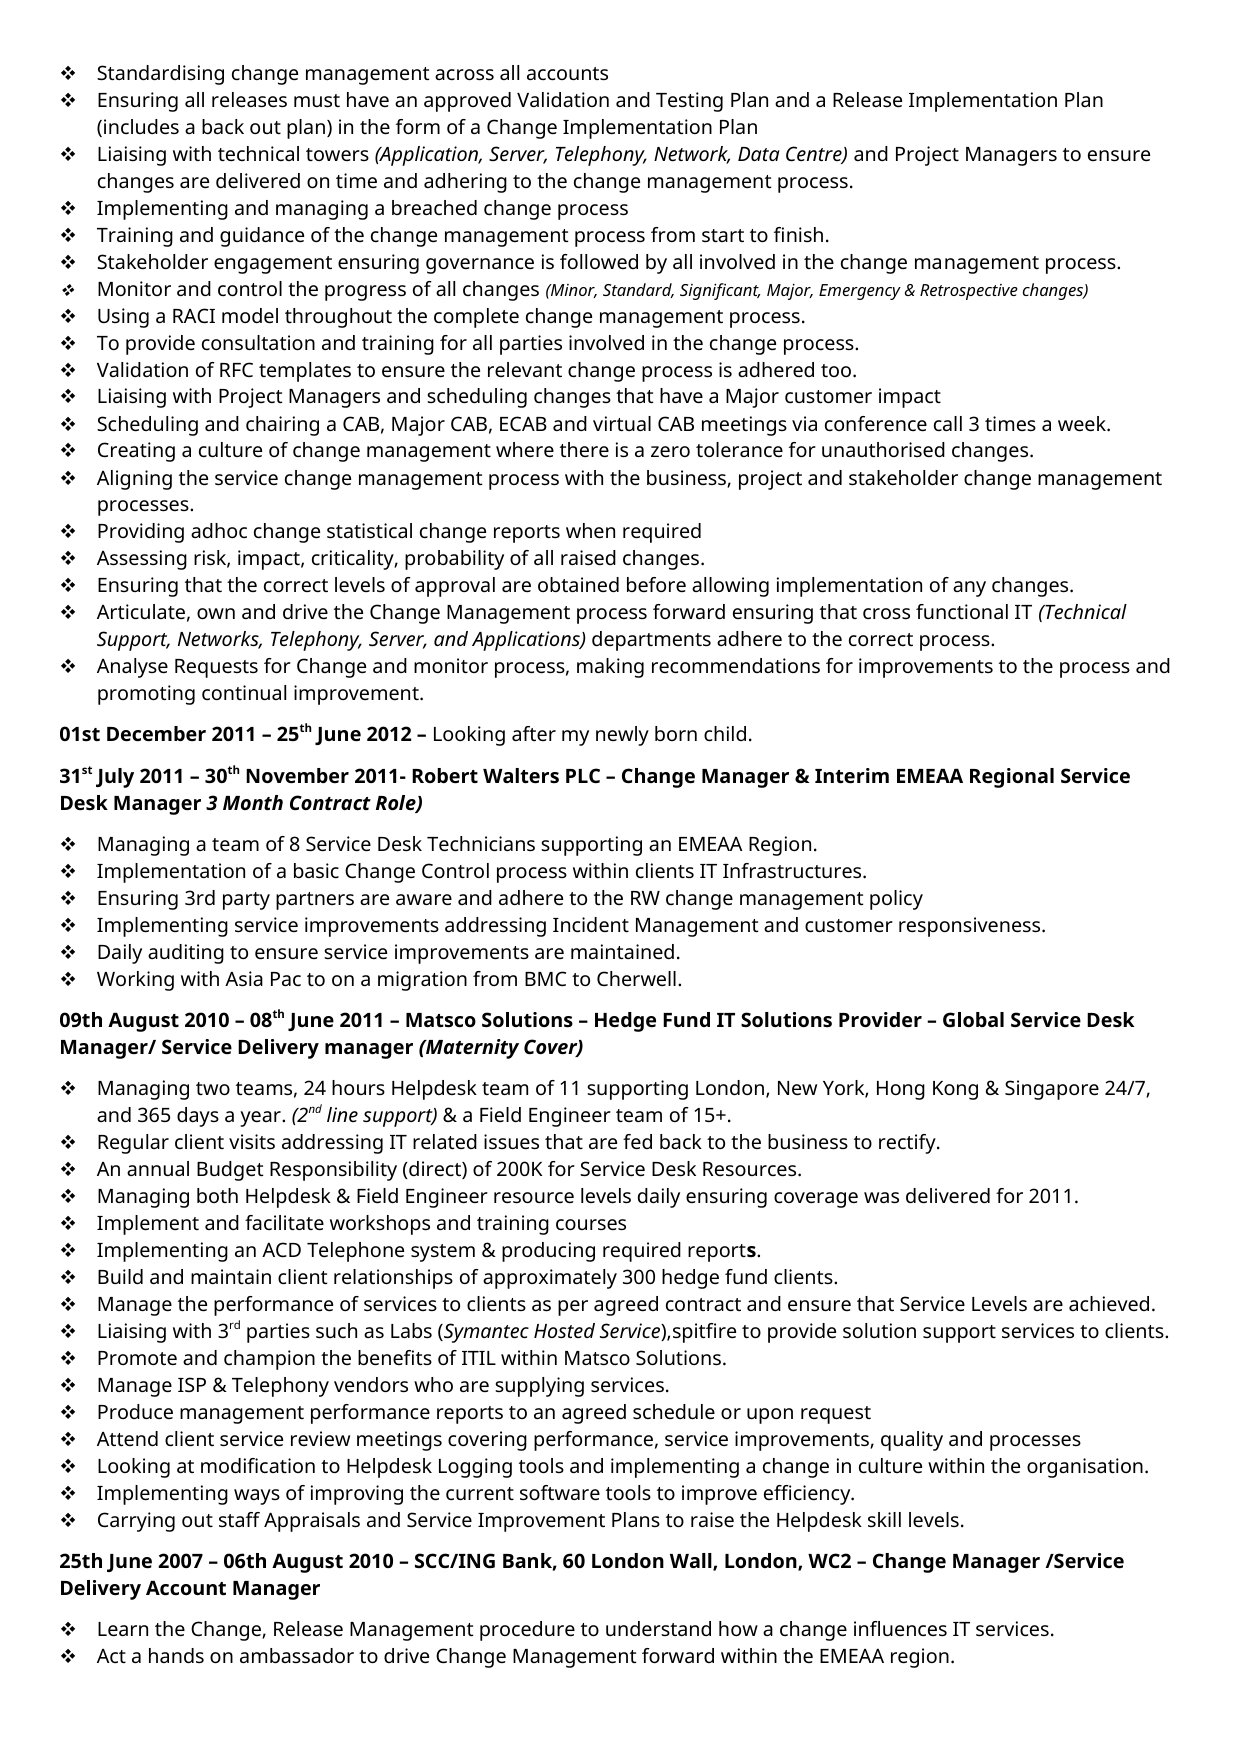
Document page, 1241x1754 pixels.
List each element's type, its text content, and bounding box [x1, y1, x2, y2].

list Implementing and managing a breached change process [59, 194, 1181, 221]
list Build and maintain client relationships of approximately 300 hedge fund clients. [59, 1263, 1181, 1290]
list Manage ISP & Telephony vendors who are supplying services. [59, 1371, 1181, 1398]
list To provide consultation and training for all parties involved in the change process. [59, 329, 1181, 356]
list Implementation of a basic Change Control process within clients IT Infrastructures. [59, 857, 1181, 884]
list Ensuring 3rd party partners are aware and adhere to the RW change management policy [59, 884, 1181, 911]
text 25th June 2007 – 06th August 2010 – SCC/ING Bank, 60 London Wall, London, WC2 – Change Manager /Service Delivery Account Manager [59, 1547, 1181, 1601]
list Validation of RFC templates to ensure the relevant change process is adhered too. [59, 356, 1181, 383]
list Looking at modification to Helpdesk Logging tools and implementing a change in culture within the organisation. [59, 1452, 1181, 1479]
list Liaising with technical towers (Application, Server, Telephony, Network, Data Centre) and Project Managers to ensure changes are delivered on time and adhering to the change management process. [59, 140, 1181, 194]
list Monitor and control the progress of all changes (Minor, Standard, Significant, Major, Emergency & Retrospective changes) [59, 275, 1181, 302]
text 09th August 2010 – 08th June 2011 – Matsco Solutions – Hedge Fund IT Solutions Provider – Global Service Desk Manager/ Service Delivery manager (Maternity Cover) [59, 1006, 1181, 1060]
list Creating a culture of change management where there is a zero tolerance for unauthorised changes. [59, 437, 1181, 464]
list Articulate, own and drive the Change Management process forward ensuring that cross functional IT (Technical Support, Networks, Telephony, Server, and Applications) departments adhere to the correct process. [59, 599, 1181, 653]
list Stakeholder engagement ensuring governance is followed by all involved in the change management process. [59, 248, 1181, 275]
list Managing a team of 8 Service Desk Technicians supporting an EMEAA Region. [59, 830, 1181, 857]
list Ensuring that the correct levels of approval are obtained before allowing implementation of any changes. [59, 572, 1181, 599]
list Manage the performance of services to clients as per agreed contract and ensure that Service Levels are achieved. [59, 1290, 1181, 1317]
list Assessing risk, impact, criticality, probability of all raised changes. [59, 545, 1181, 572]
list Produce management performance reports to an agreed schedule or upon request [59, 1398, 1181, 1425]
list Implementing service improvements addressing Incident Management and customer responsiveness. [59, 911, 1181, 938]
list Analyse Requests for Change and monitor process, making recommendations for improvements to the process and promoting continual improvement. [59, 653, 1181, 707]
list Liaising with 3rd parties such as Labs (Symantec Hosted Service),spitfire to provide solution support services to clients. [59, 1317, 1181, 1344]
list Implementing ways of improving the current software tools to improve efficiency. [59, 1479, 1181, 1506]
list Ensuring all releases must have an approved Validation and Testing Plan and a Release Implementation Plan (includes a back out plan) in the form of a Change Implementation Plan [59, 86, 1181, 140]
list Using a RACI model throughout the complete change management process. [59, 302, 1181, 329]
list Liaising with Project Managers and scheduling changes that have a Major customer impact [59, 383, 1181, 410]
list Providing adhoc change statistical change reports when required [59, 518, 1181, 545]
list Scheduling and chairing a CAB, Major CAB, ECAB and virtual CAB meetings via conference call 3 times a week. [59, 410, 1181, 437]
list Act a hands on ambassador to drive Change Management forward within the EMEAA region. [59, 1642, 1181, 1669]
list Promote and champion the benefits of ITIL within Matsco Solutions. [59, 1344, 1181, 1371]
list Working with Asia Pac to on a migration from BMC to Cherwell. [59, 965, 1181, 992]
list Implementing an ACD Telephone system & producing required reports. [59, 1236, 1181, 1263]
list Learn the Change, Release Management procedure to understand how a change influences IT services. [59, 1615, 1181, 1642]
list Attend client service review meetings covering performance, service improvements, quality and processes H [59, 1425, 1181, 1452]
list Standardising change management across all accounts [59, 59, 1181, 86]
list Managing both Helpdesk & Field Engineer resource levels daily ensuring coverage was delivered for 2011. [59, 1182, 1181, 1209]
list Regular client visits addressing IT related issues that are fed back to the business to rectify. [59, 1128, 1181, 1155]
list Training and guidance of the change management process from start to finish. [59, 221, 1181, 248]
list An annual Budget Responsibility (direct) of 200K for Service Desk Resources. [59, 1155, 1181, 1182]
list Implement and facilitate workshops and training courses [59, 1209, 1181, 1236]
list Carrying out staff Appraisals and Service Improvement Plans to raise the Helpdesk skill levels. [59, 1506, 1181, 1533]
text 31st July 2011 – 30th November 2011- Robert Walters PLC – Change Manager & Interim EMEAA Regional Service Desk Manager 3 Month Contract Role) [59, 762, 1181, 816]
list Daily auditing to ensure service improvements are maintained. [59, 938, 1181, 965]
list Managing two teams, 24 hours Helpdesk team of 11 supporting London, New York, Hong Kong & Singapore 24/7, and 365 days a year. (2nd line support) & a Field Engineer team of 15+. [59, 1074, 1181, 1128]
list Aligning the service change management process with the business, project and stakeholder change management processes. [59, 464, 1181, 518]
text 01st December 2011 – 25th June 2012 – Looking after my newly born child. [59, 721, 1181, 748]
